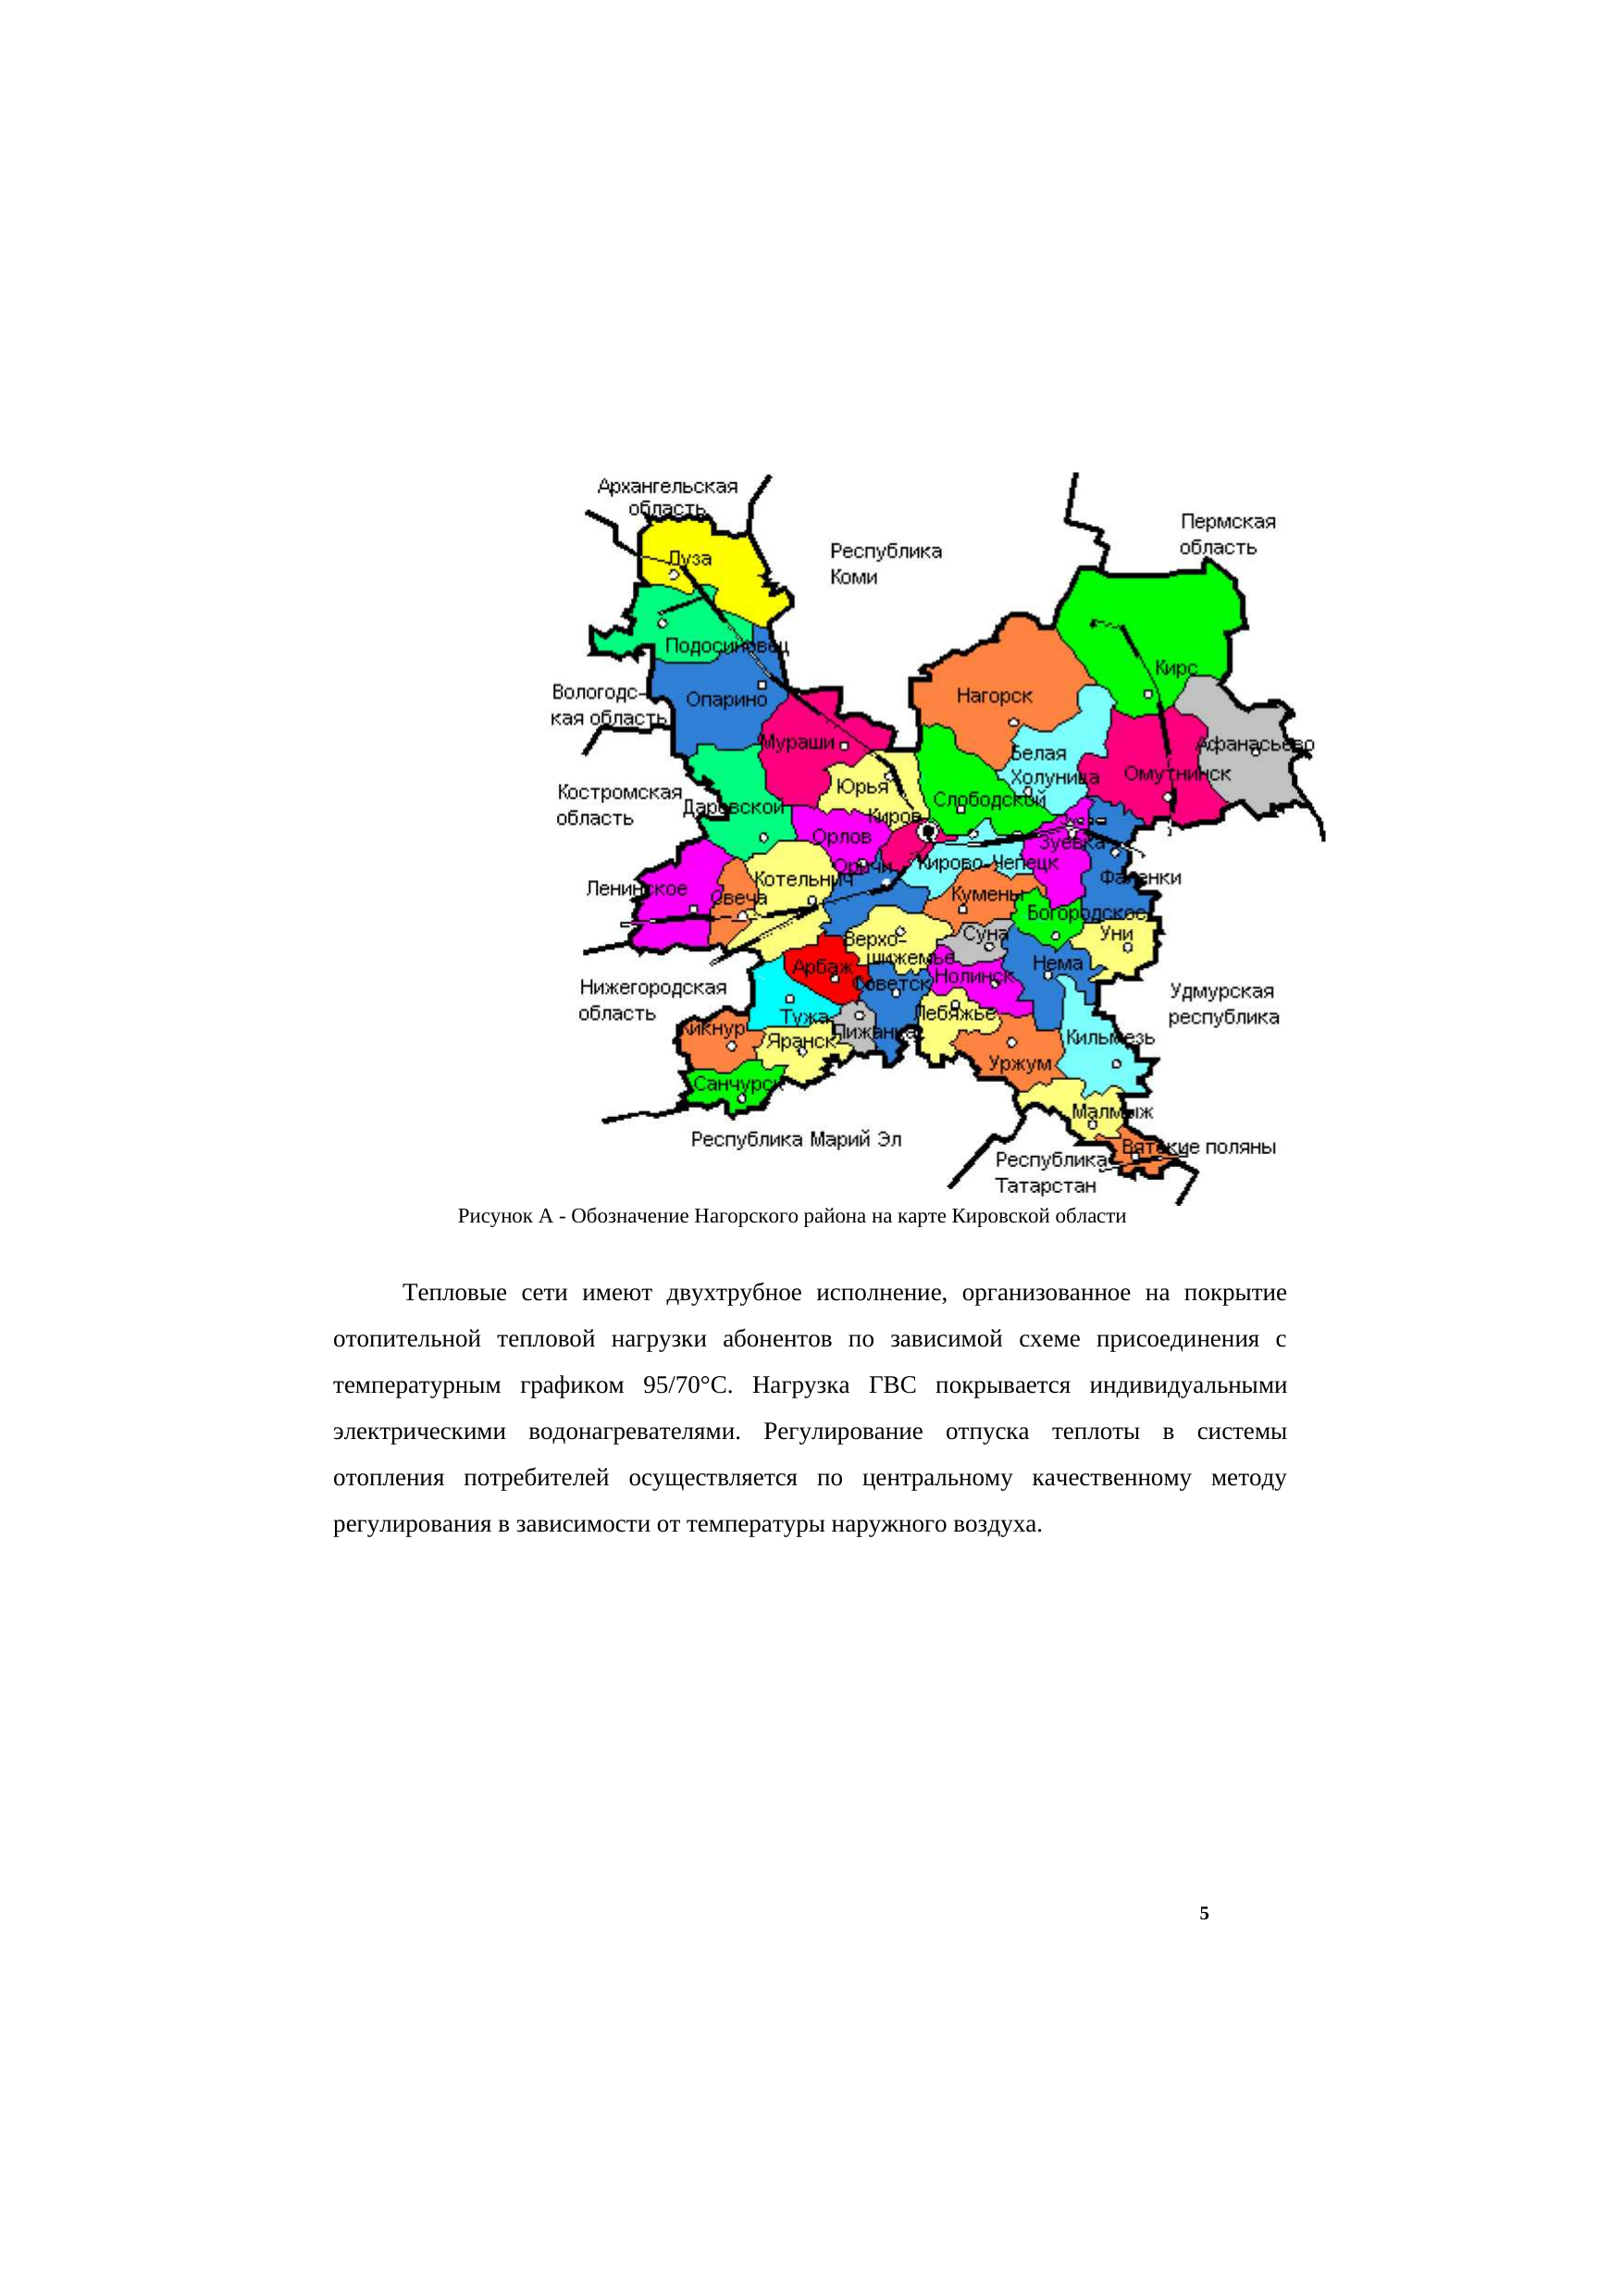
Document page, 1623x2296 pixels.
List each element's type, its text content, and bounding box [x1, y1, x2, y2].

text Рисунок А - Обозначение Нагорского района на карте Кировской области [457, 1206, 1415, 1227]
picture [546, 472, 1326, 1206]
text Тепловые сети имеют двухтрубное исполнение, организованное на покрытие отопительной тепловой нагрузки абонентов по зависимой схеме присоединения с температурным графиком 95/70°С. Нагрузка ГВС покрывается индивидуальными электрическими водонагревателями. Регулирование отпуска теплоты в системы отопления потребителей осуществляется по центральному качественному методу регулирования в зависимости от температуры наружного воздуха. [333, 1263, 1288, 1541]
